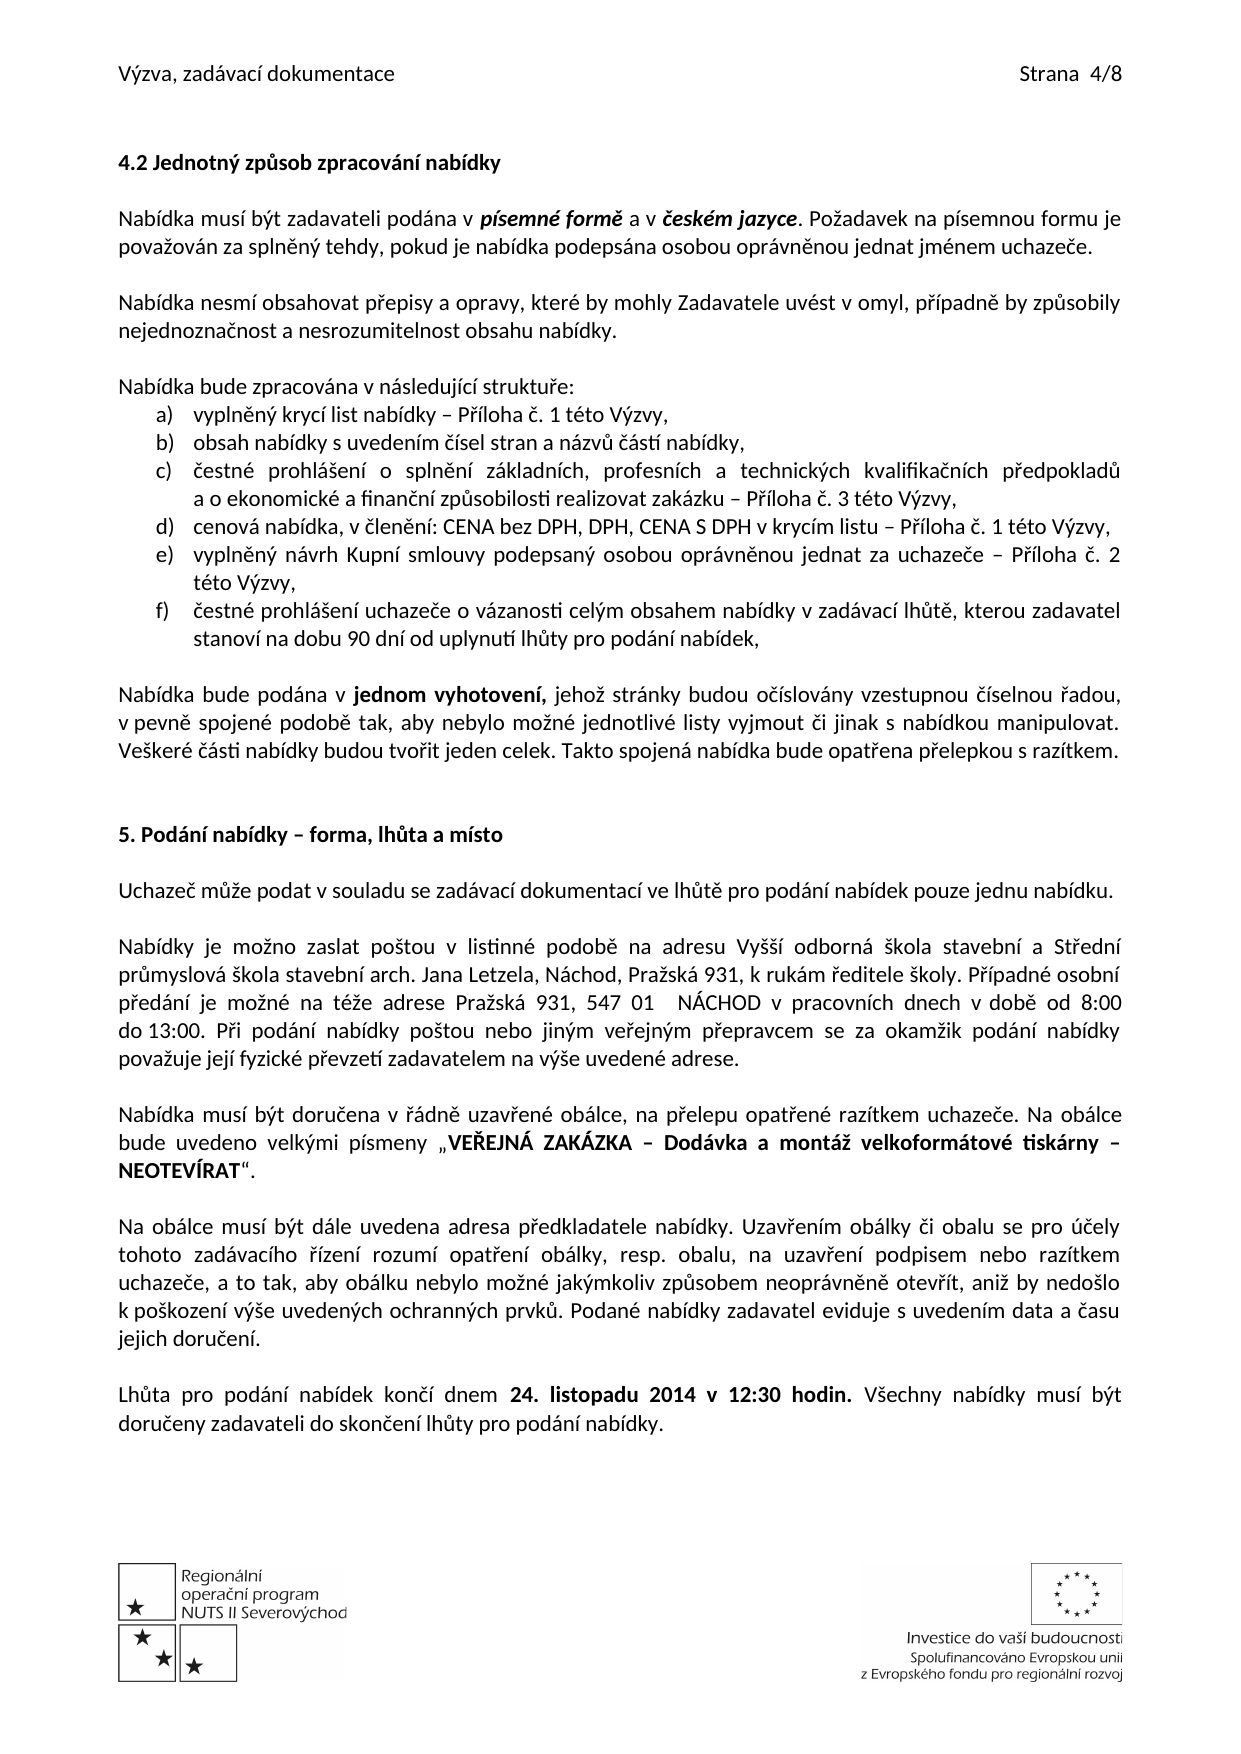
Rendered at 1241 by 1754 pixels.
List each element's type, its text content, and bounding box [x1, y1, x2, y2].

text Nabídka bude podána v jednom vyhotovení, jehož stránky budou očíslovány vzestupnou číselnou řadou, v pevně spojené podobě tak, aby nebylo možné jednotlivé listy vyjmout či jinak s nabídkou manipulovat. Veškeré části nabídky budou tvořit jeden celek. Takto spojená nabídka bude opatřena přelepkou s razítkem. [118, 680, 1122, 764]
text Nabídka musí být doručena v řádně uzavřené obálce, na přelepu opatřené razítkem uchazeče. Na obálce bude uvedeno velkými písmeny „VEŘEJNÁ ZAKÁZKA – Dodávka a montáž velkoformátové tiskárny – NEOTEVÍRAT“. [118, 1100, 1122, 1184]
list vyplněný krycí list nabídky – Příloha č. 1 této Výzvy, [156, 400, 1122, 428]
list čestné prohlášení o splnění základních, profesních a technických kvalifikačních předpokladů a o ekonomické a finanční způsobilosti realizovat zakázku – Příloha č. 3 této Výzvy, [156, 456, 1122, 512]
list čestné prohlášení uchazeče o vázanosti celým obsahem nabídky v zadávací lhůtě, kterou zadavatel stanoví na dobu 90 dní od uplynutí lhůty pro podání nabídek, [156, 596, 1122, 652]
list vyplněný návrh Kupní smlouvy podepsaný osobou oprávněnou jednat za uchazeče – Příloha č. 2 této Výzvy, [156, 540, 1122, 596]
text Uchazeč může podat v souladu se zadávací dokumentací ve lhůtě pro podání nabídek pouze jednu nabídku. [118, 876, 1122, 904]
text Nabídky je možno zaslat poštou v listinné podobě na adresu Vyšší odborná škola stavební a Střední průmyslová škola stavební arch. Jana Letzela, Náchod, Pražská 931, k rukám ředitele školy. Případné osobní předání je možné na téže adrese Pražská 931, 547 01 NÁCHOD v pracovních dnech v době od 8:00 do 13:00. Při podání nabídky poštou nebo jiným veřejným přepravcem se za okamžik podání nabídky považuje její fyzické převzetí zadavatelem na výše uvedené adrese. [118, 932, 1122, 1072]
list cenová nabídka, v členění: CENA bez DPH, DPH, CENA S DPH v krycím listu – Příloha č. 1 této Výzvy, [156, 512, 1122, 540]
text 4.2 Jednotný způsob zpracování nabídky [118, 148, 1122, 176]
text Nabídka bude zpracována v následující struktuře: [118, 372, 1122, 400]
text Nabídka nesmí obsahovat přepisy a opravy, které by mohly Zadavatele uvést v omyl, případně by způsobily nejednoznačnost a nesrozumitelnost obsahu nabídky. [118, 288, 1122, 344]
text Nabídka musí být zadavateli podána v písemné formě a v českém jazyce. Požadavek na písemnou formu je považován za splněný tehdy, pokud je nabídka podepsána osobou oprávněnou jednat jménem uchazeče. [118, 204, 1122, 260]
picture [118, 1563, 347, 1682]
picture [861, 1563, 1123, 1682]
text 5. Podání nabídky – forma, lhůta a místo [118, 820, 1122, 848]
text Lhůta pro podání nabídek končí dnem 24. listopadu 2014 v 12:30 hodin. Všechny nabídky musí být doručeny zadavateli do skončení lhůty pro podání nabídky. [118, 1381, 1122, 1437]
text Na obálce musí být dále uvedena adresa předkladatele nabídky. Uzavřením obálky či obalu se pro účely tohoto zadávacího řízení rozumí opatření obálky, resp. obalu, na uzavření podpisem nebo razítkem uchazeče, a to tak, aby obálku nebylo možné jakýmkoliv způsobem neoprávněně otevřít, aniž by nedošlo k poškození výše uvedených ochranných prvků. Podané nabídky zadavatel eviduje s uvedením data a času jejich doručení. [118, 1212, 1122, 1353]
list obsah nabídky s uvedením čísel stran a názvů částí nabídky, [156, 428, 1122, 456]
